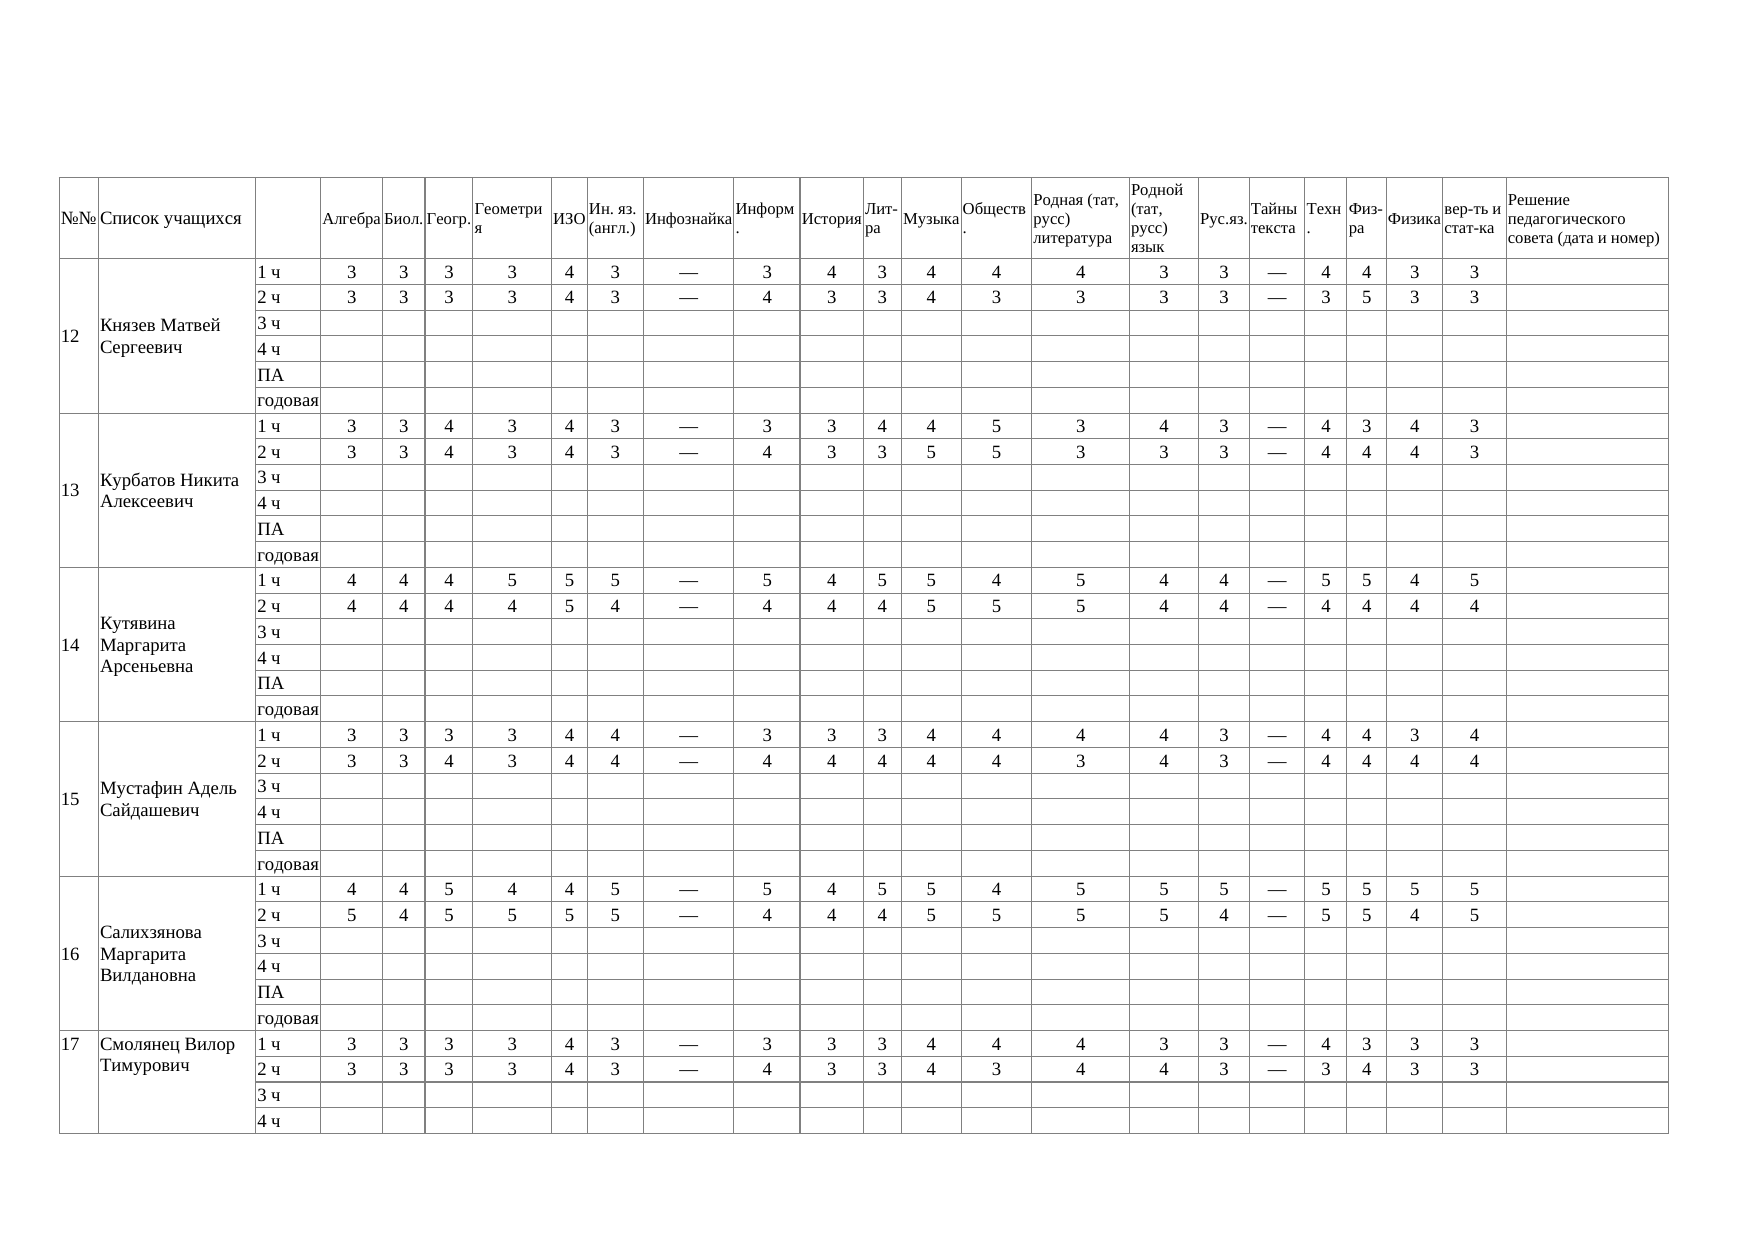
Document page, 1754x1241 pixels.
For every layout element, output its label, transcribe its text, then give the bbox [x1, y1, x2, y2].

table_cell 4 [1387, 748, 1442, 773]
table_cell [1347, 774, 1386, 798]
table_cell [864, 774, 901, 798]
table_header Геометрия [473, 178, 551, 258]
table_cell [864, 645, 901, 670]
table_cell [426, 388, 472, 412]
table_cell [1032, 825, 1129, 850]
table_cell 5 [962, 439, 1031, 464]
table_cell [383, 542, 424, 567]
table_cell [1130, 645, 1198, 670]
table_cell [734, 619, 799, 644]
table_cell — [644, 439, 733, 464]
table_cell [552, 1005, 587, 1030]
table_cell [321, 362, 382, 387]
table_cell [426, 311, 472, 335]
table_cell [801, 799, 863, 824]
table_cell [1387, 696, 1442, 721]
table_cell 14 [60, 568, 98, 721]
table_cell 16 [60, 877, 98, 1030]
table_cell — [644, 1057, 733, 1081]
table_cell [1032, 542, 1129, 567]
table_cell [426, 851, 472, 876]
table_cell [383, 362, 424, 387]
table_cell [902, 465, 961, 489]
table_cell [801, 1083, 863, 1107]
table_cell [734, 954, 799, 978]
table_cell 3 [1443, 285, 1506, 309]
table_cell [1250, 825, 1304, 850]
table_cell 5 [1032, 877, 1129, 901]
table_cell [1032, 619, 1129, 644]
table_cell [473, 465, 551, 489]
table_cell [383, 1083, 424, 1107]
table_cell 5 [1347, 285, 1386, 309]
table_cell [1250, 774, 1304, 798]
table_cell 3 [801, 722, 863, 747]
table_cell [864, 825, 901, 850]
table_cell [588, 799, 643, 824]
table_cell 4 [588, 594, 643, 618]
table_cell 4 [1305, 594, 1346, 618]
table_cell 4 [801, 877, 863, 901]
table_cell [321, 799, 382, 824]
table_cell [1347, 825, 1386, 850]
table_cell [588, 954, 643, 978]
table_cell 4 [801, 748, 863, 773]
table_cell 17 [60, 1031, 98, 1133]
table_cell [962, 362, 1031, 387]
table_cell [426, 1108, 472, 1133]
table_cell 3 [588, 285, 643, 309]
table_cell [1250, 954, 1304, 978]
table_cell 3 [1387, 1057, 1442, 1081]
table_cell [1443, 362, 1506, 387]
table_header Инфознайка [644, 178, 733, 258]
table_cell [588, 774, 643, 798]
table_cell 4 [473, 594, 551, 618]
table_cell [1347, 980, 1386, 1004]
table_cell [864, 465, 901, 489]
table_cell [552, 516, 587, 541]
table_cell [1387, 825, 1442, 850]
table_cell [1130, 928, 1198, 953]
table_cell [1305, 1005, 1346, 1030]
table_cell 5 [426, 902, 472, 927]
table_cell 3 [1387, 285, 1442, 309]
table_cell [1347, 1083, 1386, 1107]
table_cell [1199, 619, 1249, 644]
table_cell [1507, 1083, 1668, 1107]
table_cell 3 [1387, 259, 1442, 284]
table_cell 4 [588, 748, 643, 773]
table_cell [801, 619, 863, 644]
table_cell [552, 362, 587, 387]
table_cell [1130, 542, 1198, 567]
table_cell [644, 491, 733, 515]
table_cell [1443, 928, 1506, 953]
table_cell [1250, 516, 1304, 541]
table_cell 3 [426, 1031, 472, 1056]
table_cell [1387, 954, 1442, 978]
table_cell 4 [864, 748, 901, 773]
table_cell [1130, 362, 1198, 387]
table_header Биол. [383, 178, 424, 258]
table_cell [962, 980, 1031, 1004]
table_cell [801, 645, 863, 670]
table_cell [426, 799, 472, 824]
table_cell [473, 542, 551, 567]
table_cell 3 [1199, 1031, 1249, 1056]
table_cell [962, 774, 1031, 798]
table_cell 4 [1387, 568, 1442, 592]
table_cell 3 [1032, 439, 1129, 464]
table_cell [321, 336, 382, 361]
table_cell [383, 671, 424, 695]
table_cell [962, 1083, 1031, 1107]
table_cell [1130, 1108, 1198, 1133]
table_cell 4 [1347, 722, 1386, 747]
table_cell 1 ч [256, 568, 320, 592]
table_cell [734, 980, 799, 1004]
table_cell [1507, 285, 1668, 309]
table_cell [902, 671, 961, 695]
table_cell [1032, 851, 1129, 876]
table_header Техн. [1305, 178, 1346, 258]
table_cell [1507, 877, 1668, 901]
table_cell [1387, 1083, 1442, 1107]
table_cell — [644, 414, 733, 438]
table_cell [473, 1108, 551, 1133]
table_cell 4 [1130, 722, 1198, 747]
table_cell [321, 980, 382, 1004]
table_cell [1443, 954, 1506, 978]
table_cell [644, 928, 733, 953]
table_cell [1443, 851, 1506, 876]
table_cell [1443, 619, 1506, 644]
table_cell [1305, 825, 1346, 850]
table_cell [1199, 542, 1249, 567]
table_cell 3 [473, 259, 551, 284]
table_cell 5 [1347, 902, 1386, 927]
table_cell 4 ч [256, 336, 320, 361]
table_cell 3 [383, 439, 424, 464]
table_cell 3 [1443, 259, 1506, 284]
table_cell [588, 851, 643, 876]
table_cell 3 [864, 439, 901, 464]
table_cell — [644, 722, 733, 747]
table_cell [864, 542, 901, 567]
table_header Музыка [902, 178, 961, 258]
table_header Физ-ра [1347, 178, 1386, 258]
table_cell 5 [552, 568, 587, 592]
table_cell 3 [383, 285, 424, 309]
table_cell 4 [962, 568, 1031, 592]
table_cell [1199, 491, 1249, 515]
table_cell [734, 491, 799, 515]
table_cell 4 [1305, 748, 1346, 773]
table_cell 3 [1130, 439, 1198, 464]
table_cell [426, 1083, 472, 1107]
table_cell 5 [1347, 877, 1386, 901]
table_cell [1347, 619, 1386, 644]
table_cell 4 [1130, 414, 1198, 438]
table_cell 4 [1032, 259, 1129, 284]
table_cell 4 [383, 902, 424, 927]
table_cell — [644, 902, 733, 927]
table_cell 3 [1387, 722, 1442, 747]
table_cell 4 [1387, 594, 1442, 618]
table_cell 4 [1347, 748, 1386, 773]
table_cell [473, 491, 551, 515]
table_cell 4 [426, 414, 472, 438]
table_cell [734, 1005, 799, 1030]
table_cell [1507, 259, 1668, 284]
table_header Список учащихся [99, 178, 255, 258]
table_cell [321, 465, 382, 489]
table_cell [902, 928, 961, 953]
table_cell — [1250, 285, 1304, 309]
table_cell [426, 465, 472, 489]
table_cell [588, 1083, 643, 1107]
table_cell [588, 362, 643, 387]
table_cell [473, 388, 551, 412]
table_header ИЗО [552, 178, 587, 258]
table_cell [644, 311, 733, 335]
table_cell 4 [864, 902, 901, 927]
table_cell [383, 388, 424, 412]
table_cell [473, 774, 551, 798]
table_cell [321, 491, 382, 515]
table_cell годовая [256, 388, 320, 412]
table_cell [1032, 362, 1129, 387]
table_cell [1130, 851, 1198, 876]
table_cell 3 [1443, 439, 1506, 464]
table_cell [1130, 311, 1198, 335]
table_cell 4 ч [256, 645, 320, 670]
table_cell 4 [902, 748, 961, 773]
table_cell [552, 980, 587, 1004]
table_cell [1507, 311, 1668, 335]
table_cell [1130, 696, 1198, 721]
table_cell 3 [734, 414, 799, 438]
table_cell [902, 311, 961, 335]
table_cell [962, 954, 1031, 978]
table_cell [1387, 362, 1442, 387]
table_cell 4 [962, 1031, 1031, 1056]
table_cell 3 ч [256, 619, 320, 644]
table_cell [644, 645, 733, 670]
table_cell 4 [1387, 414, 1442, 438]
table_cell [801, 336, 863, 361]
table_cell [552, 696, 587, 721]
table_cell 5 [473, 902, 551, 927]
table_cell [864, 619, 901, 644]
table_header Родной (тат, русс) язык [1130, 178, 1198, 258]
table_cell 4 [1347, 259, 1386, 284]
table_cell 3 [1199, 722, 1249, 747]
table_cell [1130, 954, 1198, 978]
table_cell [902, 516, 961, 541]
table_cell [321, 311, 382, 335]
table_cell [1032, 388, 1129, 412]
table_cell [1130, 1083, 1198, 1107]
table_cell 4 [864, 594, 901, 618]
table_cell [1507, 696, 1668, 721]
table_cell 5 [962, 594, 1031, 618]
table_cell [1507, 1108, 1668, 1133]
table_cell [734, 542, 799, 567]
table_cell 5 [1130, 877, 1198, 901]
table_cell [902, 619, 961, 644]
table_header Геогр. [426, 178, 472, 258]
table_cell — [1250, 414, 1304, 438]
table_cell [1347, 362, 1386, 387]
table_cell [962, 645, 1031, 670]
table_cell [734, 774, 799, 798]
table_cell [1305, 542, 1346, 567]
table_cell 3 [321, 748, 382, 773]
table_header Тайны текста [1250, 178, 1304, 258]
table_cell 4 ч [256, 1108, 320, 1133]
table_cell [801, 465, 863, 489]
table_cell [1305, 336, 1346, 361]
table_cell [801, 928, 863, 953]
table_cell 3 [383, 1057, 424, 1081]
table_cell 5 [588, 568, 643, 592]
table_cell [1347, 311, 1386, 335]
table_cell [1305, 954, 1346, 978]
table_cell 3 ч [256, 1083, 320, 1107]
table_cell [801, 491, 863, 515]
table_cell [1130, 388, 1198, 412]
table_cell [644, 362, 733, 387]
table_cell [1507, 671, 1668, 695]
table_cell 5 [552, 902, 587, 927]
table_cell [426, 671, 472, 695]
table_cell 15 [60, 722, 98, 876]
table_cell [734, 1083, 799, 1107]
table_cell 3 [801, 414, 863, 438]
table_cell [588, 1005, 643, 1030]
table_cell [962, 671, 1031, 695]
table_cell [383, 1108, 424, 1133]
table_cell [864, 1005, 901, 1030]
table_cell 3 [1032, 748, 1129, 773]
table_cell [801, 311, 863, 335]
table_cell 5 [1032, 902, 1129, 927]
table_cell [473, 980, 551, 1004]
table_cell [962, 1108, 1031, 1133]
table_cell 4 [426, 748, 472, 773]
table_header №№ [60, 178, 98, 258]
table_cell 2 ч [256, 285, 320, 309]
table_cell 4 [588, 722, 643, 747]
table_cell 5 [1305, 902, 1346, 927]
table_cell [864, 362, 901, 387]
table_cell [473, 696, 551, 721]
table_cell [1507, 1005, 1668, 1030]
table_cell 3 [1032, 285, 1129, 309]
table_cell [426, 696, 472, 721]
table_cell 4 [734, 748, 799, 773]
table_header Информ. [734, 178, 799, 258]
table_cell [1305, 362, 1346, 387]
table_cell — [1250, 877, 1304, 901]
table_cell 4 [1032, 1057, 1129, 1081]
table_cell [383, 825, 424, 850]
table_cell [473, 671, 551, 695]
table_cell [321, 1108, 382, 1133]
table_cell [864, 671, 901, 695]
table_cell 5 [1443, 902, 1506, 927]
table_cell 3 [383, 414, 424, 438]
table_cell 4 [864, 414, 901, 438]
table_cell [588, 980, 643, 1004]
table_cell 5 [1032, 568, 1129, 592]
table_cell Мустафин Адель Сайдашевич [99, 722, 255, 876]
table_cell [588, 928, 643, 953]
table_cell 3 [1130, 259, 1198, 284]
table_cell [1032, 671, 1129, 695]
table_cell [1443, 671, 1506, 695]
table_cell 5 [588, 877, 643, 901]
table_cell 5 [962, 902, 1031, 927]
table_cell [1250, 1005, 1304, 1030]
table_cell [1305, 928, 1346, 953]
table_cell 3 [426, 285, 472, 309]
table_cell [902, 696, 961, 721]
table_cell [426, 954, 472, 978]
table_cell [426, 928, 472, 953]
table_cell [321, 619, 382, 644]
table_cell [1199, 465, 1249, 489]
table_cell [1250, 980, 1304, 1004]
table_cell [734, 516, 799, 541]
table_cell [962, 465, 1031, 489]
table_cell 4 [321, 594, 382, 618]
table_cell 4 [902, 259, 961, 284]
table_cell [383, 311, 424, 335]
table_cell 3 [1305, 1057, 1346, 1081]
table_cell [473, 954, 551, 978]
table_cell [1387, 542, 1442, 567]
table_cell [473, 851, 551, 876]
table_cell [1032, 336, 1129, 361]
table_cell [1387, 1005, 1442, 1030]
table_cell [644, 774, 733, 798]
table_cell [473, 336, 551, 361]
table_cell [1387, 336, 1442, 361]
table_cell [1032, 645, 1129, 670]
table_cell 4 ч [256, 799, 320, 824]
table_cell 4 [1130, 748, 1198, 773]
table_cell [426, 1005, 472, 1030]
table_cell [588, 516, 643, 541]
table_cell [1199, 1108, 1249, 1133]
table_cell [588, 388, 643, 412]
table_cell 3 [734, 722, 799, 747]
table_cell [383, 696, 424, 721]
table_cell Курбатов Никита Алексеевич [99, 414, 255, 567]
table_cell [588, 619, 643, 644]
table_cell [321, 825, 382, 850]
table_cell [1443, 465, 1506, 489]
table_cell 4 [383, 568, 424, 592]
table_cell [552, 311, 587, 335]
table_cell 5 [902, 877, 961, 901]
table_cell 3 [321, 1031, 382, 1056]
table_cell [1507, 851, 1668, 876]
table_cell 3 [1387, 1031, 1442, 1056]
table_cell [1305, 851, 1346, 876]
table_cell 13 [60, 414, 98, 567]
table_cell 4 [962, 877, 1031, 901]
table_cell 4 [962, 748, 1031, 773]
table_cell [1199, 671, 1249, 695]
table_cell [1199, 928, 1249, 953]
table_cell [864, 491, 901, 515]
table_cell 5 [1347, 568, 1386, 592]
table_cell 3 [473, 1031, 551, 1056]
table_cell 2 ч [256, 902, 320, 927]
table_cell [588, 1108, 643, 1133]
table_cell 3 [588, 1031, 643, 1056]
table_cell [588, 465, 643, 489]
table_cell 5 [1305, 877, 1346, 901]
table_header История [801, 178, 863, 258]
table_header Обществ. [962, 178, 1031, 258]
table_cell 3 [383, 748, 424, 773]
table_cell 4 [383, 877, 424, 901]
table_cell [1032, 1108, 1129, 1133]
table_cell [1250, 851, 1304, 876]
table_cell [801, 696, 863, 721]
table_cell [1507, 491, 1668, 515]
table_cell 3 [588, 414, 643, 438]
table_cell 4 [1443, 748, 1506, 773]
table_cell 4 [801, 259, 863, 284]
table_cell [383, 799, 424, 824]
table_cell [962, 825, 1031, 850]
table_cell [552, 671, 587, 695]
table_cell [588, 491, 643, 515]
table_cell [1507, 825, 1668, 850]
table_cell [1507, 619, 1668, 644]
table_cell [1130, 336, 1198, 361]
table_cell 4 [552, 439, 587, 464]
table_cell [552, 1108, 587, 1133]
table_cell [1130, 980, 1198, 1004]
table_cell [1507, 568, 1668, 592]
table_cell 3 [962, 1057, 1031, 1081]
table_cell 5 [1443, 877, 1506, 901]
table_cell [801, 954, 863, 978]
table_cell [902, 1005, 961, 1030]
table_cell [902, 362, 961, 387]
table_cell 4 [734, 439, 799, 464]
table_cell 4 [801, 902, 863, 927]
table_cell [1130, 465, 1198, 489]
table_cell [1507, 439, 1668, 464]
table_cell [321, 1005, 382, 1030]
table_cell годовая [256, 1005, 320, 1030]
table_header [256, 178, 320, 258]
table_cell 4 [321, 568, 382, 592]
table_cell ПА [256, 516, 320, 541]
table_cell 3 [321, 259, 382, 284]
table_cell [473, 362, 551, 387]
table_cell 2 ч [256, 439, 320, 464]
table_cell [588, 336, 643, 361]
table_cell [1250, 671, 1304, 695]
table_cell [552, 799, 587, 824]
table_cell 3 ч [256, 311, 320, 335]
table_cell 4 [552, 1057, 587, 1081]
table_cell [1387, 388, 1442, 412]
table_cell [1387, 516, 1442, 541]
table_cell 5 [1032, 594, 1129, 618]
table_cell [1387, 465, 1442, 489]
table_cell — [644, 1031, 733, 1056]
table_cell [321, 928, 382, 953]
table_cell [902, 799, 961, 824]
table_cell — [644, 877, 733, 901]
table_cell 3 [588, 1057, 643, 1081]
table_cell [588, 542, 643, 567]
table_cell 4 [1387, 902, 1442, 927]
table_cell [1443, 799, 1506, 824]
table_cell — [1250, 722, 1304, 747]
table_cell 4 [902, 1031, 961, 1056]
table_cell [962, 311, 1031, 335]
table_cell [1347, 799, 1386, 824]
table_cell [473, 645, 551, 670]
table_cell [1199, 311, 1249, 335]
table_cell 4 ч [256, 954, 320, 978]
table_cell [644, 1083, 733, 1107]
table_cell 3 [426, 722, 472, 747]
table_cell ПА [256, 671, 320, 695]
table_cell [1250, 336, 1304, 361]
table_cell 3 [473, 748, 551, 773]
table_cell 4 [1199, 594, 1249, 618]
table_cell [1387, 851, 1442, 876]
table_cell 2 ч [256, 748, 320, 773]
table_cell — [644, 285, 733, 309]
table_cell [1305, 1108, 1346, 1133]
table_cell [1032, 465, 1129, 489]
table_cell [1347, 388, 1386, 412]
table_cell [1130, 799, 1198, 824]
table_cell [1250, 1108, 1304, 1133]
table_cell 1 ч [256, 877, 320, 901]
table_cell — [1250, 1031, 1304, 1056]
table_cell [1443, 645, 1506, 670]
table_cell [864, 928, 901, 953]
table_cell 4 [734, 1057, 799, 1081]
table_cell Князев Матвей Сергеевич [99, 259, 255, 412]
table_cell [644, 542, 733, 567]
table_cell 5 [902, 439, 961, 464]
table_cell 3 [1443, 1057, 1506, 1081]
table_cell [1387, 671, 1442, 695]
table_cell [321, 696, 382, 721]
table_cell 4 ч [256, 491, 320, 515]
table_cell [1032, 696, 1129, 721]
table_cell 5 [1199, 877, 1249, 901]
table_cell 5 [1130, 902, 1198, 927]
table_cell [962, 491, 1031, 515]
table_cell [1443, 542, 1506, 567]
table_cell [864, 336, 901, 361]
table_cell 4 [1305, 1031, 1346, 1056]
table_cell [962, 1005, 1031, 1030]
table_cell [383, 774, 424, 798]
table_cell [864, 1083, 901, 1107]
table_cell [1305, 311, 1346, 335]
table_cell 3 [473, 285, 551, 309]
table_cell [1250, 491, 1304, 515]
table_cell [644, 336, 733, 361]
table_cell — [1250, 259, 1304, 284]
table_cell 4 [734, 285, 799, 309]
table_cell 5 [321, 902, 382, 927]
table_cell [1347, 465, 1386, 489]
table_cell [1507, 954, 1668, 978]
table_cell [644, 1108, 733, 1133]
table_cell 5 [1305, 568, 1346, 592]
table_cell [801, 542, 863, 567]
table_cell [1130, 825, 1198, 850]
table_cell [552, 619, 587, 644]
table_cell годовая [256, 851, 320, 876]
table_cell 4 [473, 877, 551, 901]
table_cell [383, 1005, 424, 1030]
table_cell [1199, 696, 1249, 721]
table_cell [1443, 1005, 1506, 1030]
table_cell [552, 465, 587, 489]
table_cell [962, 928, 1031, 953]
table_cell [801, 1108, 863, 1133]
table_cell [1347, 336, 1386, 361]
table_cell 4 [734, 594, 799, 618]
table_cell [864, 1108, 901, 1133]
table_cell [1032, 311, 1129, 335]
table_cell 3 [734, 259, 799, 284]
table_cell [962, 516, 1031, 541]
table_cell [588, 311, 643, 335]
table_cell [588, 825, 643, 850]
table_cell [321, 1083, 382, 1107]
table_cell [552, 491, 587, 515]
table_cell 3 [801, 285, 863, 309]
table_cell [1443, 980, 1506, 1004]
table_cell 5 [552, 594, 587, 618]
table_cell 3 [1199, 259, 1249, 284]
table_cell ПА [256, 825, 320, 850]
table_cell [962, 799, 1031, 824]
table_cell [734, 696, 799, 721]
table_cell [864, 311, 901, 335]
table_cell 3 [864, 1031, 901, 1056]
table_cell [1347, 645, 1386, 670]
table_cell [1387, 980, 1442, 1004]
table_cell [1199, 825, 1249, 850]
table_cell [734, 799, 799, 824]
table_cell ПА [256, 980, 320, 1004]
table_cell [1199, 1083, 1249, 1107]
table_cell [383, 516, 424, 541]
table_cell [1507, 388, 1668, 412]
table_cell [321, 516, 382, 541]
table_cell — [1250, 439, 1304, 464]
table_cell 3 [1199, 1057, 1249, 1081]
table_cell [1032, 774, 1129, 798]
table_cell [588, 645, 643, 670]
table_cell [1305, 619, 1346, 644]
table_cell 4 [734, 902, 799, 927]
table_cell [1507, 902, 1668, 927]
table_cell [473, 1005, 551, 1030]
table_cell 3 [801, 1057, 863, 1081]
table_cell 4 [1347, 1057, 1386, 1081]
table_cell 5 [588, 902, 643, 927]
table_cell [801, 1005, 863, 1030]
table_cell [473, 1083, 551, 1107]
table_cell [1443, 388, 1506, 412]
table_cell [644, 1005, 733, 1030]
table_cell 4 [1199, 902, 1249, 927]
table_cell [1305, 491, 1346, 515]
table_cell 4 [552, 259, 587, 284]
table_cell [864, 954, 901, 978]
table_cell — [1250, 568, 1304, 592]
table_cell [1199, 851, 1249, 876]
table_cell [1347, 491, 1386, 515]
table_cell [1032, 928, 1129, 953]
table_cell [383, 954, 424, 978]
table_cell 4 [1387, 439, 1442, 464]
table_cell [734, 1108, 799, 1133]
table_cell 4 [801, 568, 863, 592]
table_cell [1305, 516, 1346, 541]
table_cell 1 ч [256, 414, 320, 438]
table_cell 4 [1130, 568, 1198, 592]
table_cell [426, 491, 472, 515]
table_cell [734, 671, 799, 695]
table_cell [1347, 928, 1386, 953]
table_cell [902, 980, 961, 1004]
table_cell [321, 774, 382, 798]
table_cell 5 [864, 877, 901, 901]
table_cell [1507, 748, 1668, 773]
table_cell 1 ч [256, 259, 320, 284]
table_cell [426, 619, 472, 644]
table_cell [1199, 645, 1249, 670]
table_cell [644, 465, 733, 489]
table_cell 4 [962, 259, 1031, 284]
table_cell [1305, 645, 1346, 670]
table_cell [1387, 645, 1442, 670]
table_cell 4 [321, 877, 382, 901]
table_header Рус.яз. [1199, 178, 1249, 258]
table_cell 3 [473, 414, 551, 438]
table_cell 3 [321, 439, 382, 464]
table_cell [1250, 619, 1304, 644]
table_cell 3 [1347, 414, 1386, 438]
table_cell 4 [902, 414, 961, 438]
table_cell [1347, 696, 1386, 721]
table_cell 4 [426, 439, 472, 464]
table_cell 3 [321, 414, 382, 438]
table_cell 4 [1347, 594, 1386, 618]
table_cell [1507, 1057, 1668, 1081]
table_cell 5 [902, 594, 961, 618]
table_cell 3 [1130, 1031, 1198, 1056]
table_header вер-ть и стат-ка [1443, 178, 1506, 258]
table_cell 3 [734, 1031, 799, 1056]
table_cell — [644, 568, 733, 592]
table_cell [1130, 1005, 1198, 1030]
table_cell 4 [1130, 594, 1198, 618]
table_cell 2 ч [256, 1057, 320, 1081]
table_cell 3 [1199, 439, 1249, 464]
table_cell 4 [383, 594, 424, 618]
table_cell 3 [588, 439, 643, 464]
table_cell 4 [552, 877, 587, 901]
table_cell [734, 388, 799, 412]
table_cell Салихзянова Маргарита Вилдановна [99, 877, 255, 1030]
table_cell [902, 645, 961, 670]
table_cell [1443, 336, 1506, 361]
table_cell [1199, 980, 1249, 1004]
table_cell 3 [383, 722, 424, 747]
table_cell [1250, 388, 1304, 412]
table_cell — [1250, 1057, 1304, 1081]
table_cell [864, 851, 901, 876]
table_header Ин. яз. (англ.) [588, 178, 643, 258]
table_cell [864, 799, 901, 824]
table_cell 3 [801, 1031, 863, 1056]
table_cell [1199, 362, 1249, 387]
table_cell 3 [426, 259, 472, 284]
table_cell 3 [801, 439, 863, 464]
table_cell [1250, 928, 1304, 953]
table_cell 3 [864, 1057, 901, 1081]
table_cell [1130, 671, 1198, 695]
table_cell [1199, 388, 1249, 412]
table_cell 5 [962, 414, 1031, 438]
table_cell [552, 388, 587, 412]
table_cell [1305, 465, 1346, 489]
table_cell [644, 619, 733, 644]
table_cell 4 [552, 1031, 587, 1056]
table_cell [1130, 619, 1198, 644]
table_cell [473, 516, 551, 541]
table_cell 3 [473, 439, 551, 464]
table_cell 3 [1199, 414, 1249, 438]
table_cell [1387, 311, 1442, 335]
table_cell 12 [60, 259, 98, 412]
table_cell [902, 388, 961, 412]
table_header Решение педагогического совета (дата и номер) [1507, 178, 1668, 258]
table_cell 3 [864, 722, 901, 747]
table_cell [644, 388, 733, 412]
table_cell 3 [473, 722, 551, 747]
table_cell 1 ч [256, 722, 320, 747]
table_cell [383, 928, 424, 953]
table_cell 3 ч [256, 928, 320, 953]
table_cell [552, 954, 587, 978]
table_cell 3 [588, 259, 643, 284]
table_cell [1387, 774, 1442, 798]
table_cell 3 [1199, 748, 1249, 773]
table_cell [801, 825, 863, 850]
table_cell [1507, 980, 1668, 1004]
table_cell [1387, 619, 1442, 644]
table_cell 4 [1130, 1057, 1198, 1081]
table_cell [644, 980, 733, 1004]
table_cell [902, 954, 961, 978]
table_cell [962, 696, 1031, 721]
table_cell [1387, 1108, 1442, 1133]
table_cell [1032, 954, 1129, 978]
table_cell [1199, 516, 1249, 541]
table_cell [1507, 542, 1668, 567]
table_cell [734, 645, 799, 670]
table_cell [383, 336, 424, 361]
table_cell [473, 928, 551, 953]
table_header Родная (тат, русс) литература [1032, 178, 1129, 258]
table_cell [962, 851, 1031, 876]
table_cell [864, 516, 901, 541]
table_cell 4 [552, 285, 587, 309]
table_cell [734, 465, 799, 489]
table_cell [1507, 362, 1668, 387]
table_cell [321, 645, 382, 670]
table_cell [1347, 1005, 1386, 1030]
table_cell [1347, 1108, 1386, 1133]
table_cell Смолянец Вилор Тимурович [99, 1031, 255, 1133]
table_cell 4 [1305, 722, 1346, 747]
table_cell [1507, 774, 1668, 798]
table_cell [1250, 465, 1304, 489]
table_cell [1032, 799, 1129, 824]
table_cell 3 [864, 285, 901, 309]
table_cell [1130, 491, 1198, 515]
table_cell 4 [552, 748, 587, 773]
table_cell [426, 980, 472, 1004]
table_cell [644, 954, 733, 978]
table_cell [801, 671, 863, 695]
table_cell [1305, 696, 1346, 721]
table_cell 4 [962, 722, 1031, 747]
table_cell [1507, 1031, 1668, 1056]
table_cell [426, 362, 472, 387]
table_cell [1443, 696, 1506, 721]
table_cell [801, 516, 863, 541]
table_cell [552, 645, 587, 670]
table_cell [321, 954, 382, 978]
table_cell 4 [1032, 1031, 1129, 1056]
table_cell [801, 980, 863, 1004]
table_cell [1507, 465, 1668, 489]
table_cell [1250, 1083, 1304, 1107]
table_cell 5 [734, 568, 799, 592]
table_cell [1507, 799, 1668, 824]
table_cell 4 [1032, 722, 1129, 747]
table_cell [552, 825, 587, 850]
table_cell [1507, 928, 1668, 953]
table_header Алгебра [321, 178, 382, 258]
table_cell [1250, 362, 1304, 387]
table_cell — [644, 748, 733, 773]
table_cell [734, 928, 799, 953]
table_cell [1443, 825, 1506, 850]
table_cell [321, 671, 382, 695]
table_cell 3 [1347, 1031, 1386, 1056]
table_cell [321, 542, 382, 567]
table_cell [902, 336, 961, 361]
table_cell [383, 645, 424, 670]
table_cell 3 [383, 1031, 424, 1056]
table_cell 4 [1305, 414, 1346, 438]
table_cell [1443, 774, 1506, 798]
table_cell [1507, 594, 1668, 618]
table_cell 4 [1305, 259, 1346, 284]
table_cell [1347, 542, 1386, 567]
table_cell [1305, 799, 1346, 824]
table_cell 4 [552, 414, 587, 438]
table_cell 3 [321, 285, 382, 309]
table_cell [902, 542, 961, 567]
table_cell [1250, 542, 1304, 567]
table_cell [644, 825, 733, 850]
table_cell [1250, 311, 1304, 335]
table_cell [1305, 671, 1346, 695]
table_cell 5 [734, 877, 799, 901]
table_cell [902, 1108, 961, 1133]
table_cell [426, 645, 472, 670]
table_cell [426, 516, 472, 541]
table_cell [1443, 491, 1506, 515]
table_cell [1507, 414, 1668, 438]
table_cell [644, 516, 733, 541]
table_cell [426, 336, 472, 361]
table_cell [588, 696, 643, 721]
table_cell [473, 825, 551, 850]
table_cell [801, 362, 863, 387]
table_cell [734, 362, 799, 387]
table_cell [1250, 799, 1304, 824]
table_cell 3 [1305, 285, 1346, 309]
table_cell [734, 825, 799, 850]
table_cell 3 [426, 1057, 472, 1081]
table_cell [962, 336, 1031, 361]
table_cell [734, 311, 799, 335]
table_cell 5 [1387, 877, 1442, 901]
table_cell [902, 851, 961, 876]
table_cell 3 [1032, 414, 1129, 438]
table_cell 5 [902, 902, 961, 927]
table_cell 4 [1443, 722, 1506, 747]
table_cell ПА [256, 362, 320, 387]
table_cell 3 ч [256, 774, 320, 798]
table_cell — [644, 259, 733, 284]
table_cell 3 [1199, 285, 1249, 309]
table_cell 3 [383, 259, 424, 284]
table_cell [1387, 928, 1442, 953]
table_cell 2 ч [256, 594, 320, 618]
table_header Физика [1387, 178, 1442, 258]
table_cell 5 [902, 568, 961, 592]
table_cell [552, 774, 587, 798]
table_cell [383, 619, 424, 644]
table_cell 3 [1443, 1031, 1506, 1056]
table_cell [644, 696, 733, 721]
table_cell [1199, 954, 1249, 978]
table_cell [1032, 491, 1129, 515]
table_cell [473, 311, 551, 335]
table_cell 4 [1199, 568, 1249, 592]
table_cell [1305, 774, 1346, 798]
table_cell [1130, 774, 1198, 798]
table_cell [801, 851, 863, 876]
table_cell [426, 825, 472, 850]
table_cell [864, 696, 901, 721]
table_cell [1443, 311, 1506, 335]
table_cell [1443, 1108, 1506, 1133]
table_cell [1032, 1083, 1129, 1107]
table_cell [644, 799, 733, 824]
table_cell — [1250, 594, 1304, 618]
table_cell [1347, 851, 1386, 876]
table_cell [552, 542, 587, 567]
table_cell 5 [1443, 568, 1506, 592]
table_cell [383, 465, 424, 489]
table_cell 4 [902, 722, 961, 747]
table_cell [552, 336, 587, 361]
table_cell [801, 774, 863, 798]
table_cell [801, 388, 863, 412]
table_cell 4 [426, 568, 472, 592]
table_cell [552, 1083, 587, 1107]
table_cell [1507, 336, 1668, 361]
table_cell [473, 799, 551, 824]
table_cell [1347, 954, 1386, 978]
table_cell [1250, 645, 1304, 670]
table_cell [1199, 774, 1249, 798]
table_cell — [1250, 902, 1304, 927]
table_cell годовая [256, 696, 320, 721]
table_cell [383, 980, 424, 1004]
table_cell [321, 388, 382, 412]
table_cell [644, 671, 733, 695]
table_cell [383, 851, 424, 876]
table_header Лит-ра [864, 178, 901, 258]
table_cell [1443, 516, 1506, 541]
table_cell 4 [1347, 439, 1386, 464]
table_cell 3 [1443, 414, 1506, 438]
table_cell годовая [256, 542, 320, 567]
table_cell 3 [321, 722, 382, 747]
table_cell [426, 542, 472, 567]
table_cell 4 [902, 285, 961, 309]
table_cell 4 [902, 1057, 961, 1081]
table_cell — [644, 594, 733, 618]
table_cell 4 [1305, 439, 1346, 464]
table_cell [321, 851, 382, 876]
table_cell 3 [473, 1057, 551, 1081]
table_cell 1 ч [256, 1031, 320, 1056]
table_cell [1347, 671, 1386, 695]
table_cell 3 [321, 1057, 382, 1081]
table_cell [1507, 516, 1668, 541]
table_cell [1250, 696, 1304, 721]
table_cell Кутявина Маргарита Арсеньевна [99, 568, 255, 721]
table_cell [734, 851, 799, 876]
table_cell [1199, 799, 1249, 824]
table_cell [864, 980, 901, 1004]
table_cell [1130, 516, 1198, 541]
table_cell 3 ч [256, 465, 320, 489]
table_cell [864, 388, 901, 412]
table_cell [1032, 1005, 1129, 1030]
table_cell 5 [426, 877, 472, 901]
table_cell [473, 619, 551, 644]
table_cell [902, 491, 961, 515]
table_cell [1387, 799, 1442, 824]
table_cell 3 [1130, 285, 1198, 309]
table_cell [962, 619, 1031, 644]
table_cell [1305, 1083, 1346, 1107]
table_cell [552, 851, 587, 876]
table_cell [1507, 722, 1668, 747]
table_cell 3 [864, 259, 901, 284]
table_cell 4 [801, 594, 863, 618]
table_cell [1305, 388, 1346, 412]
table_cell [1507, 645, 1668, 670]
table_cell 5 [864, 568, 901, 592]
table_cell [1387, 491, 1442, 515]
table_cell [902, 825, 961, 850]
table_cell [1305, 980, 1346, 1004]
table_cell [1032, 516, 1129, 541]
table_cell 4 [552, 722, 587, 747]
table_cell 4 [426, 594, 472, 618]
table_cell 5 [473, 568, 551, 592]
table_cell [1199, 1005, 1249, 1030]
table_cell [426, 774, 472, 798]
table_cell — [1250, 748, 1304, 773]
table_cell 3 [962, 285, 1031, 309]
table_cell [1199, 336, 1249, 361]
table_cell [1032, 980, 1129, 1004]
table_cell [962, 388, 1031, 412]
table_cell [644, 851, 733, 876]
table_cell [734, 336, 799, 361]
table_cell 4 [1443, 594, 1506, 618]
table_cell [552, 928, 587, 953]
table_cell [1443, 1083, 1506, 1107]
table_cell [588, 671, 643, 695]
table_cell [1347, 516, 1386, 541]
table_cell [383, 491, 424, 515]
table_cell [962, 542, 1031, 567]
table_cell [902, 1083, 961, 1107]
table_cell [902, 774, 961, 798]
